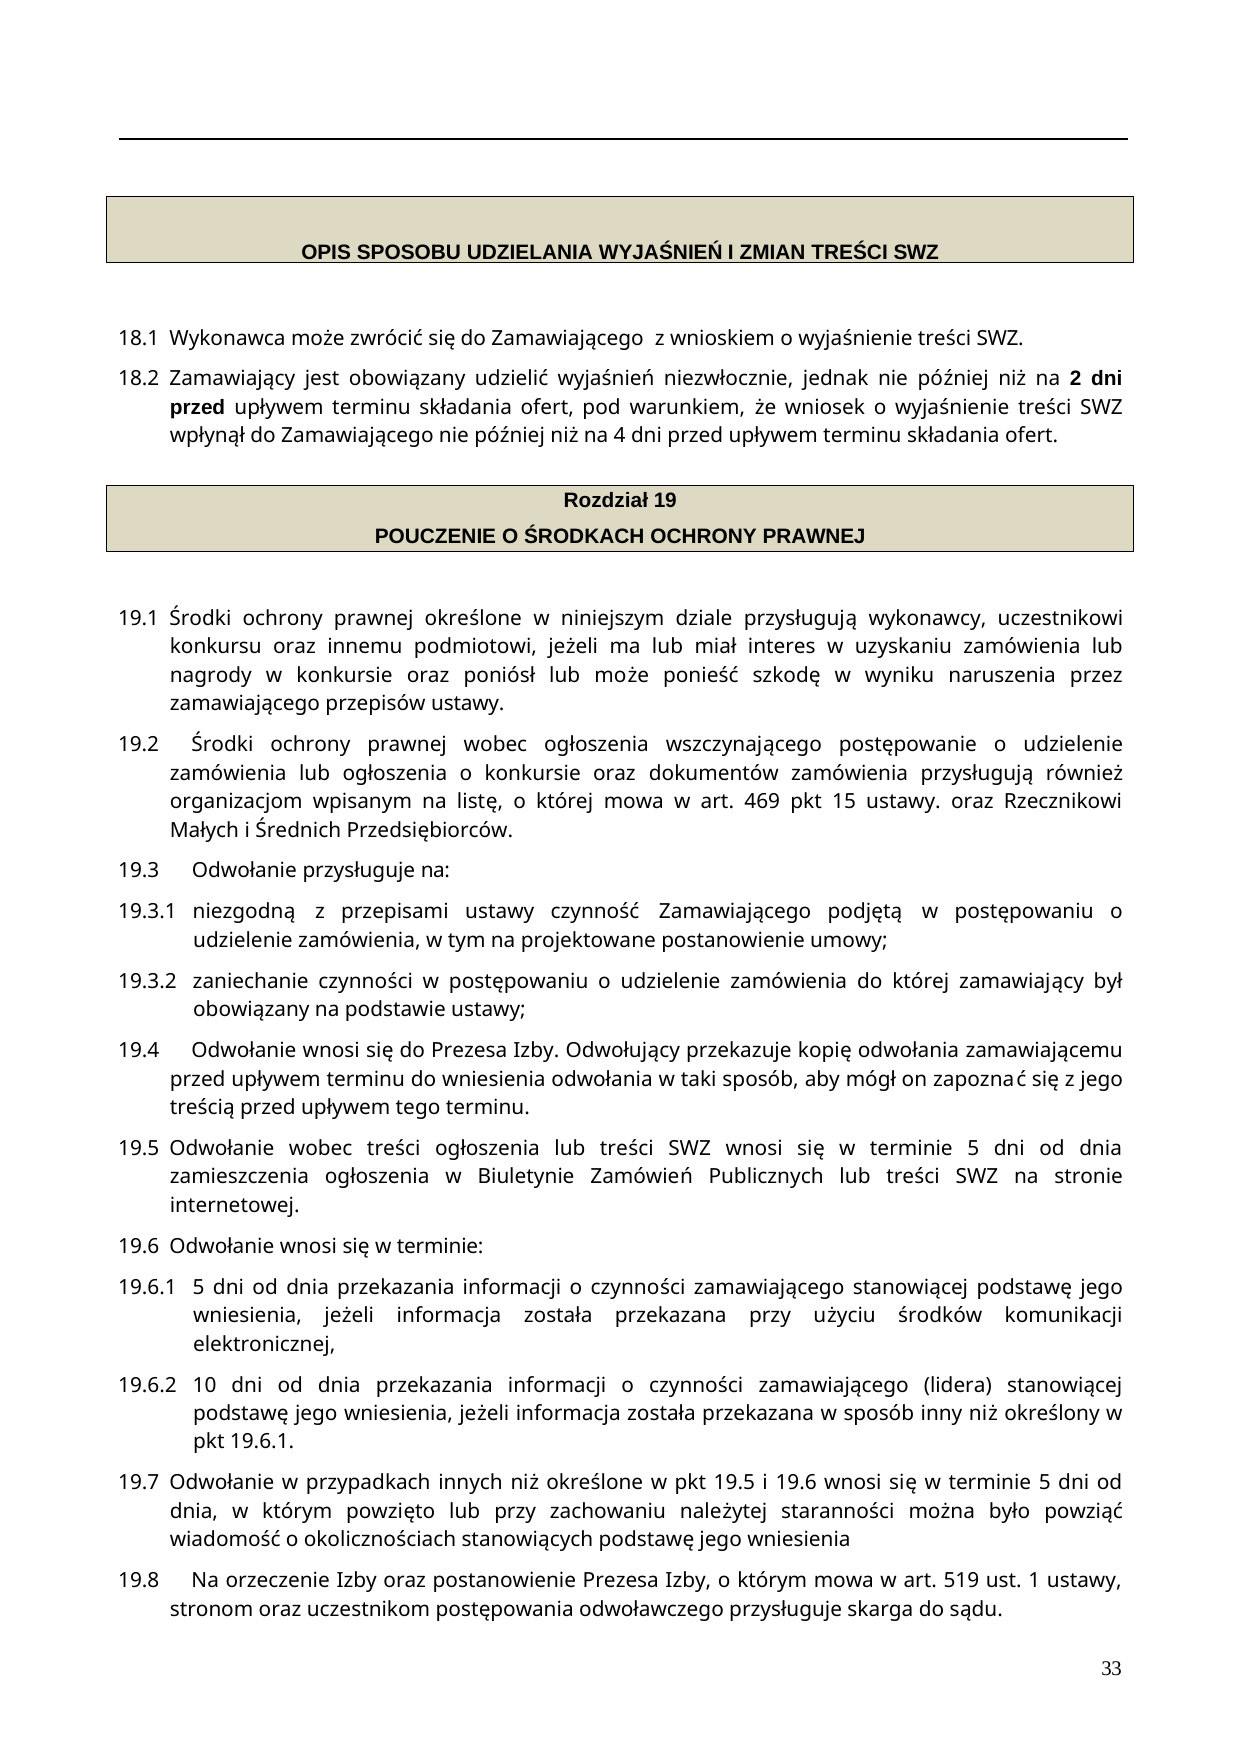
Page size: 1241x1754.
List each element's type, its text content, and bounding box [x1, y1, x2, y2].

list Na orzeczenie Izby oraz postanowienie Prezesa Izby, o którym mowa w art. 519 ust. 1 ustawy, stronom oraz uczestnikom postępowania odwoławczego przysługuje skarga do sądu. [118, 1565, 1123, 1622]
list Odwołanie w przypadkach innych niż określone w pkt 19.5 i 19.6 wnosi się w terminie 5 dni od dnia, w którym powzięto lub przy zachowaniu należytej staranności można było powziąć wiadomość o okolicznościach stanowiących podstawę jego wniesienia [118, 1467, 1123, 1553]
list niezgodną z przepisami ustawy czynność Zamawiającego podjętą w postępowaniu o udzielenie zamówienia, w tym na projektowane postanowienie umowy; [118, 897, 1123, 953]
list 10 dni od dnia przekazania informacji o czynności zamawiającego (lidera) stanowiącej podstawę jego wniesienia, jeżeli informacja została przekazana w sposób inny niż określony w pkt 19.6.1. [118, 1370, 1123, 1455]
list Zamawiający jest obowiązany udzielić wyjaśnień niezwłocznie, jednak nie później niż na 2 dni przed upływem terminu składania ofert, pod warunkiem, że wniosek o wyjaśnienie treści SWZ wpłynął do Zamawiającego nie później niż na 4 dni przed upływem terminu składania ofert. [118, 363, 1123, 449]
list Odwołanie wnosi się do Prezesa Izby. Odwołujący przekazuje kopię odwołania zamawiającemu przed upływem terminu do wniesienia odwołania w taki sposób, aby mógł on zapoznać się z jego treścią przed upływem tego terminu. [118, 1035, 1123, 1121]
list Odwołanie przysługuje na: [118, 856, 1146, 884]
list 5 dni od dnia przekazania informacji o czynności zamawiającego stanowiącej podstawę jego wniesienia, jeżeli informacja została przekazana przy użyciu środków komunikacji elektronicznej, [118, 1272, 1123, 1357]
list Środki ochrony prawnej określone w niniejszym dziale przysługują wykonawcy, uczestnikowi konkursu oraz innemu podmiotowi, jeżeli ma lub miał interes w uzyskaniu zamówienia lub nagrody w konkursie oraz poniósł lub może ponieść szkodę w wyniku naruszenia przez zamawiającego przepisów ustawy. [118, 603, 1123, 717]
list zaniechanie czynności w postępowaniu o udzielenie zamówienia do której zamawiający był obowiązany na podstawie ustawy; [118, 966, 1123, 1023]
list Odwołanie wnosi się w terminie: [118, 1231, 1146, 1259]
list Odwołanie wobec treści ogłoszenia lub treści SWZ wnosi się w terminie 5 dni od dnia zamieszczenia ogłoszenia w Biuletynie Zamówień Publicznych lub treści SWZ na stronie internetowej. [118, 1133, 1123, 1218]
list Środki ochrony prawnej wobec ogłoszenia wszczynającego postępowanie o udzielenie zamówienia lub ogłoszenia o konkursie oraz dokumentów zamówienia przysługują również organizacjom wpisanym na listę, o której mowa w art. 469 pkt 15 ustawy. oraz Rzecznikowi Małych i Średnich Przedsiębiorców. [118, 729, 1123, 843]
list Wykonawca może zwrócić się do Zamawiającego z wnioskiem o wyjaśnienie treści SWZ. [118, 323, 1146, 351]
